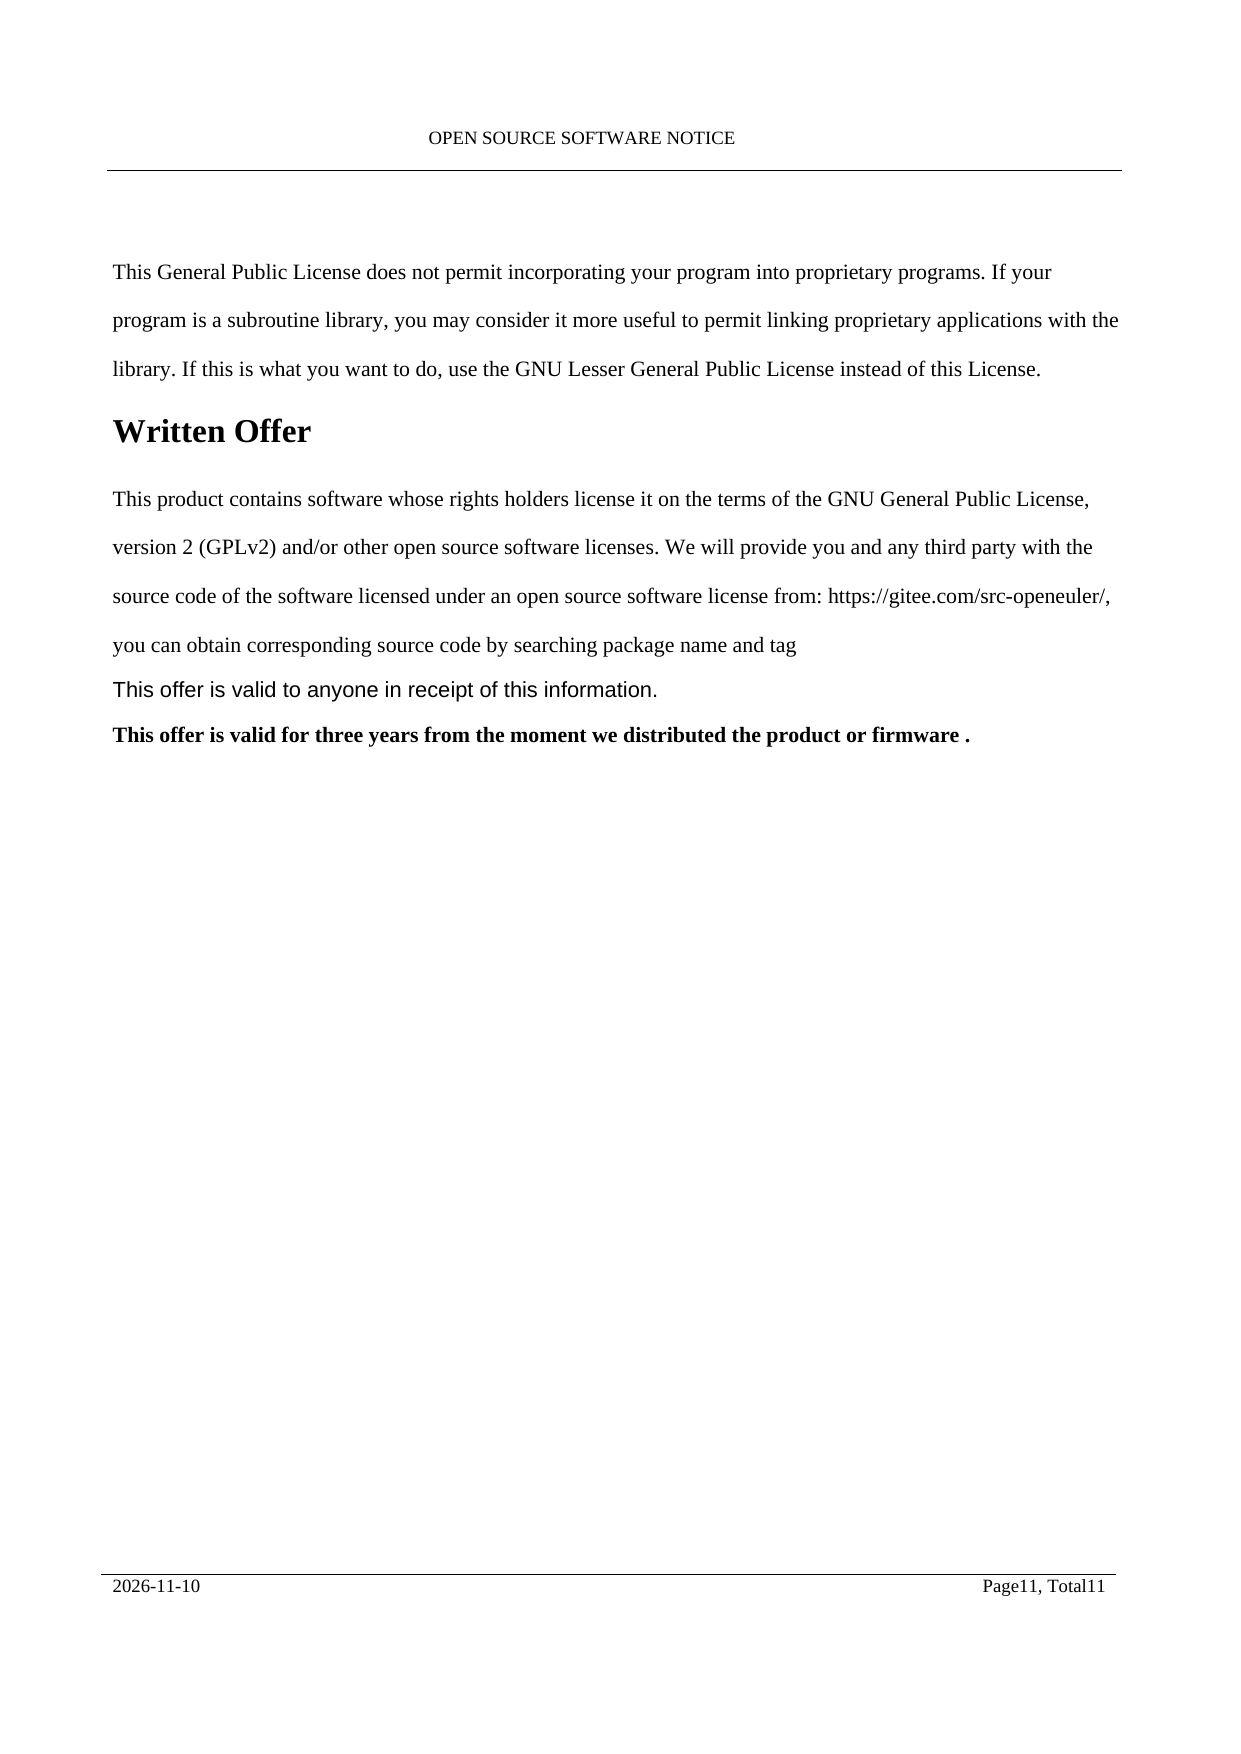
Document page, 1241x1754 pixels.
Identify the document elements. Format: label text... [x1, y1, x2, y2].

text Written Offer [112, 398, 1128, 463]
text This offer is valid to anyone in receipt of this information. [112, 673, 1128, 706]
text This offer is valid for three years from the moment we distributed the product or firmware . [112, 718, 1128, 751]
text This product contains software whose rights holders license it on the terms of the GNU General Public License, version 2 (GPLv2) and/or other open source software licenses. We will provide you and any third party with the source code of the software licensed under an open source software license from: https://gitee.com/src-openeuler/, you can obtain corresponding source code by searching package name and tag [112, 482, 1128, 661]
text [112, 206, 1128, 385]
